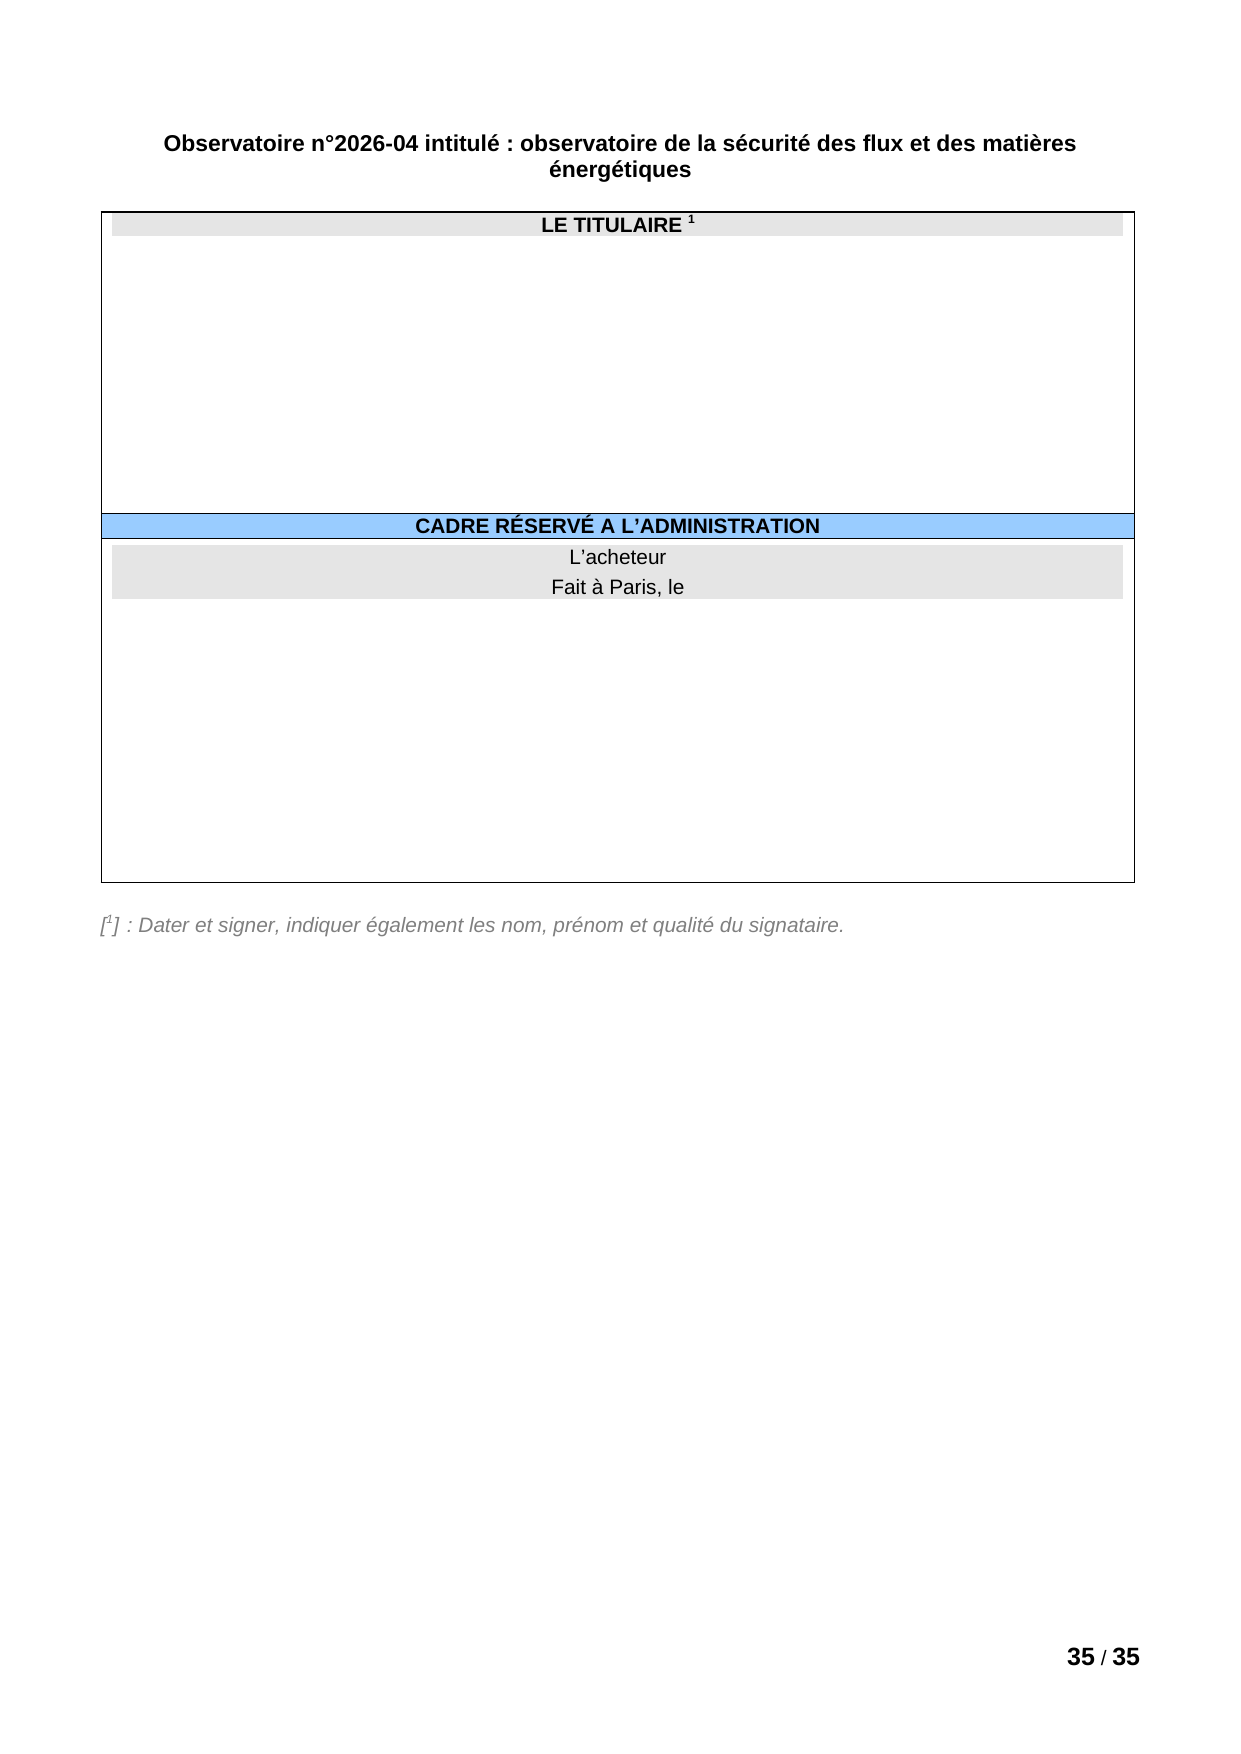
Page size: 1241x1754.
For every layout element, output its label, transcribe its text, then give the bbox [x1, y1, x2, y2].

table_cell CADRE RÉSERVÉ A L’ADMINISTRATION [102, 514, 1134, 538]
text Observatoire n°2026-04 intitulé : observatoire de la sécurité des flux et des matières énergétiques [100, 129, 1140, 182]
table_cell L’acheteur Fait à Paris, le [102, 539, 1134, 882]
text [1] : Dater et signer, indiquer également les nom, prénom et qualité du signataire. [100, 912, 1140, 936]
table_header LE TITULAIRE 1 [102, 213, 1134, 513]
